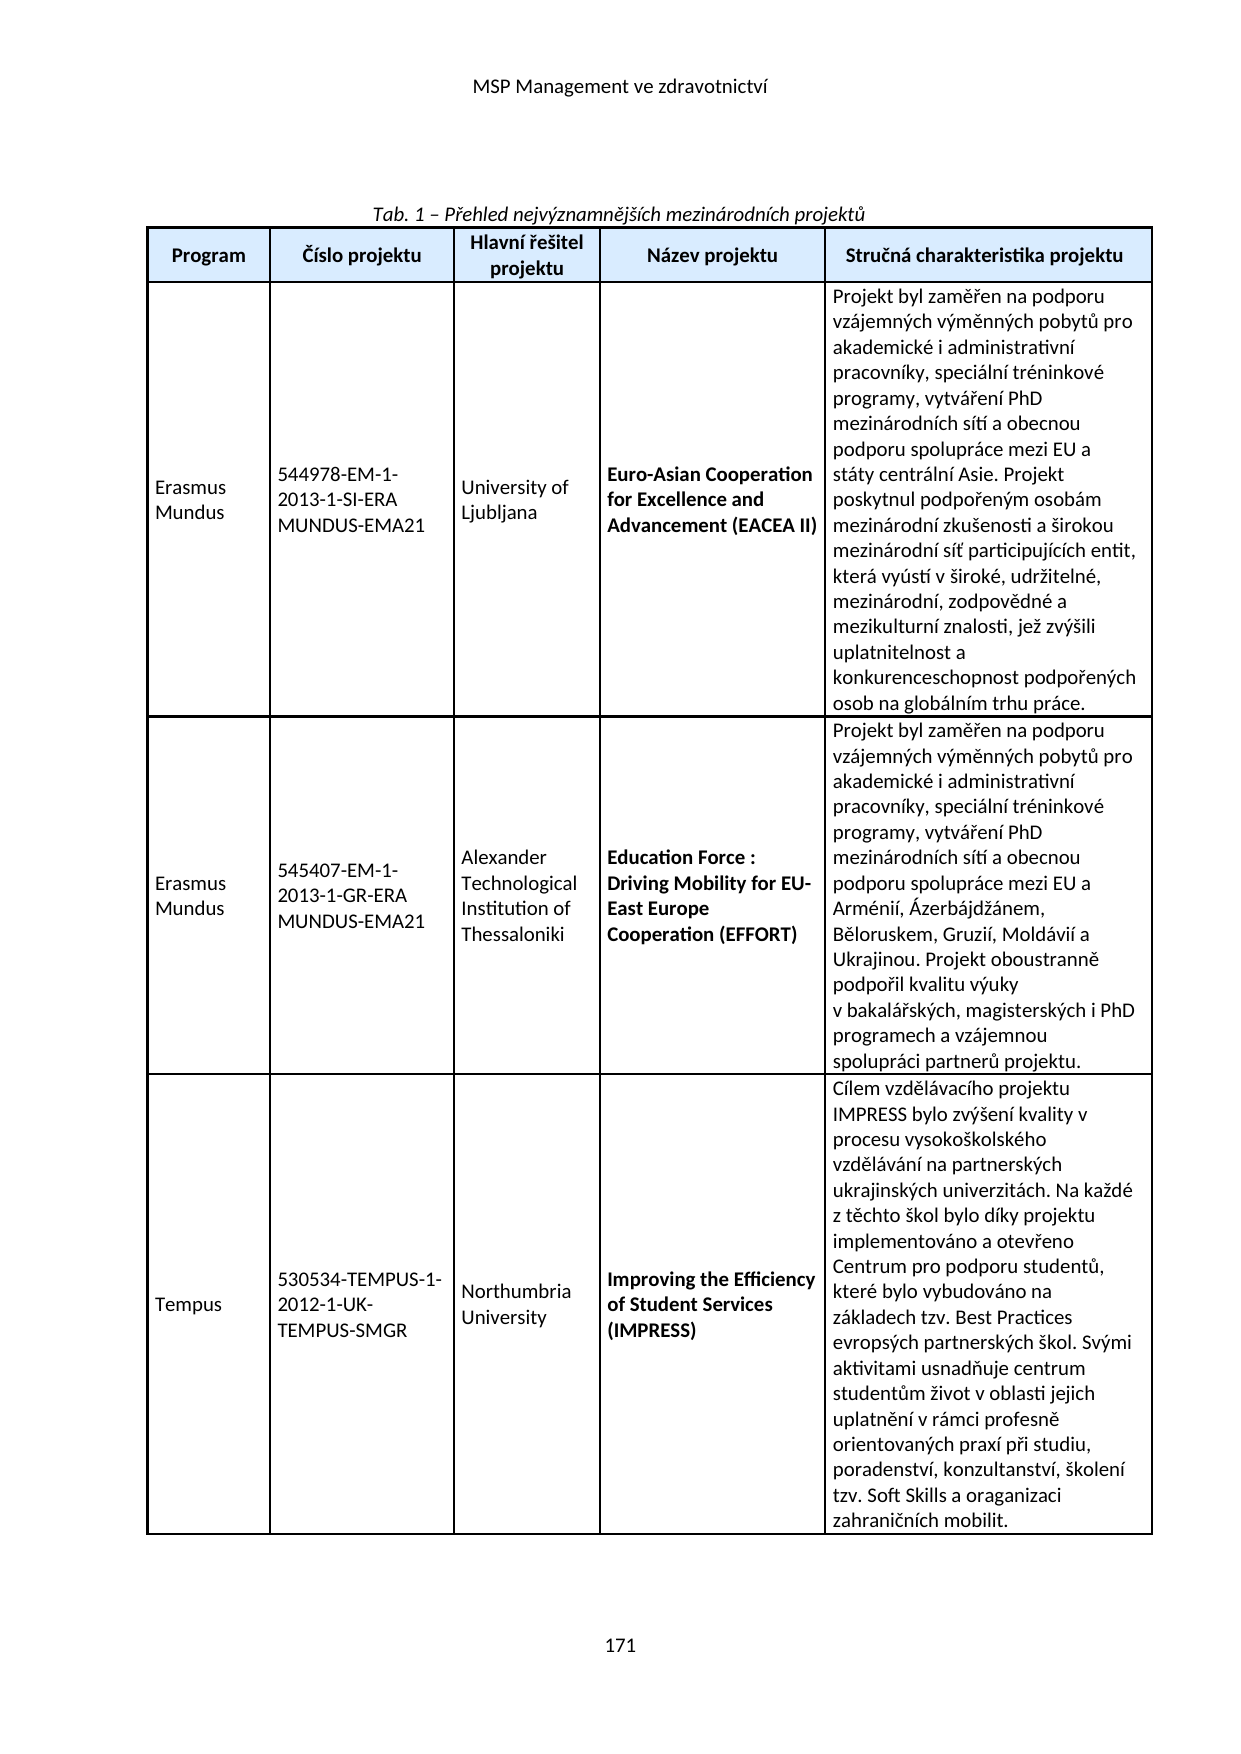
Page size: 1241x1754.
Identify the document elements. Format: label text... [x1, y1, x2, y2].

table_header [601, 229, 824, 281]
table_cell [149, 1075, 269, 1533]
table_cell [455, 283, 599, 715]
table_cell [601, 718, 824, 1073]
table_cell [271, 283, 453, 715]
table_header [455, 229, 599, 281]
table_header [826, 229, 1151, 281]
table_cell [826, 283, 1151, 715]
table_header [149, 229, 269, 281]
text Tab. 1 – Přehled nejvýznamnějších mezinárodních projektů [148, 201, 1093, 226]
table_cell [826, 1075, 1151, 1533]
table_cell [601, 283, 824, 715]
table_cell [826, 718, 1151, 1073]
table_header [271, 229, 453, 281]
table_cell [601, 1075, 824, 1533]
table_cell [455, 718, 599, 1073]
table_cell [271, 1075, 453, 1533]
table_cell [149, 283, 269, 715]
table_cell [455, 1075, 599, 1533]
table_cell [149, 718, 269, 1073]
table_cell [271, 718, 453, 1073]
